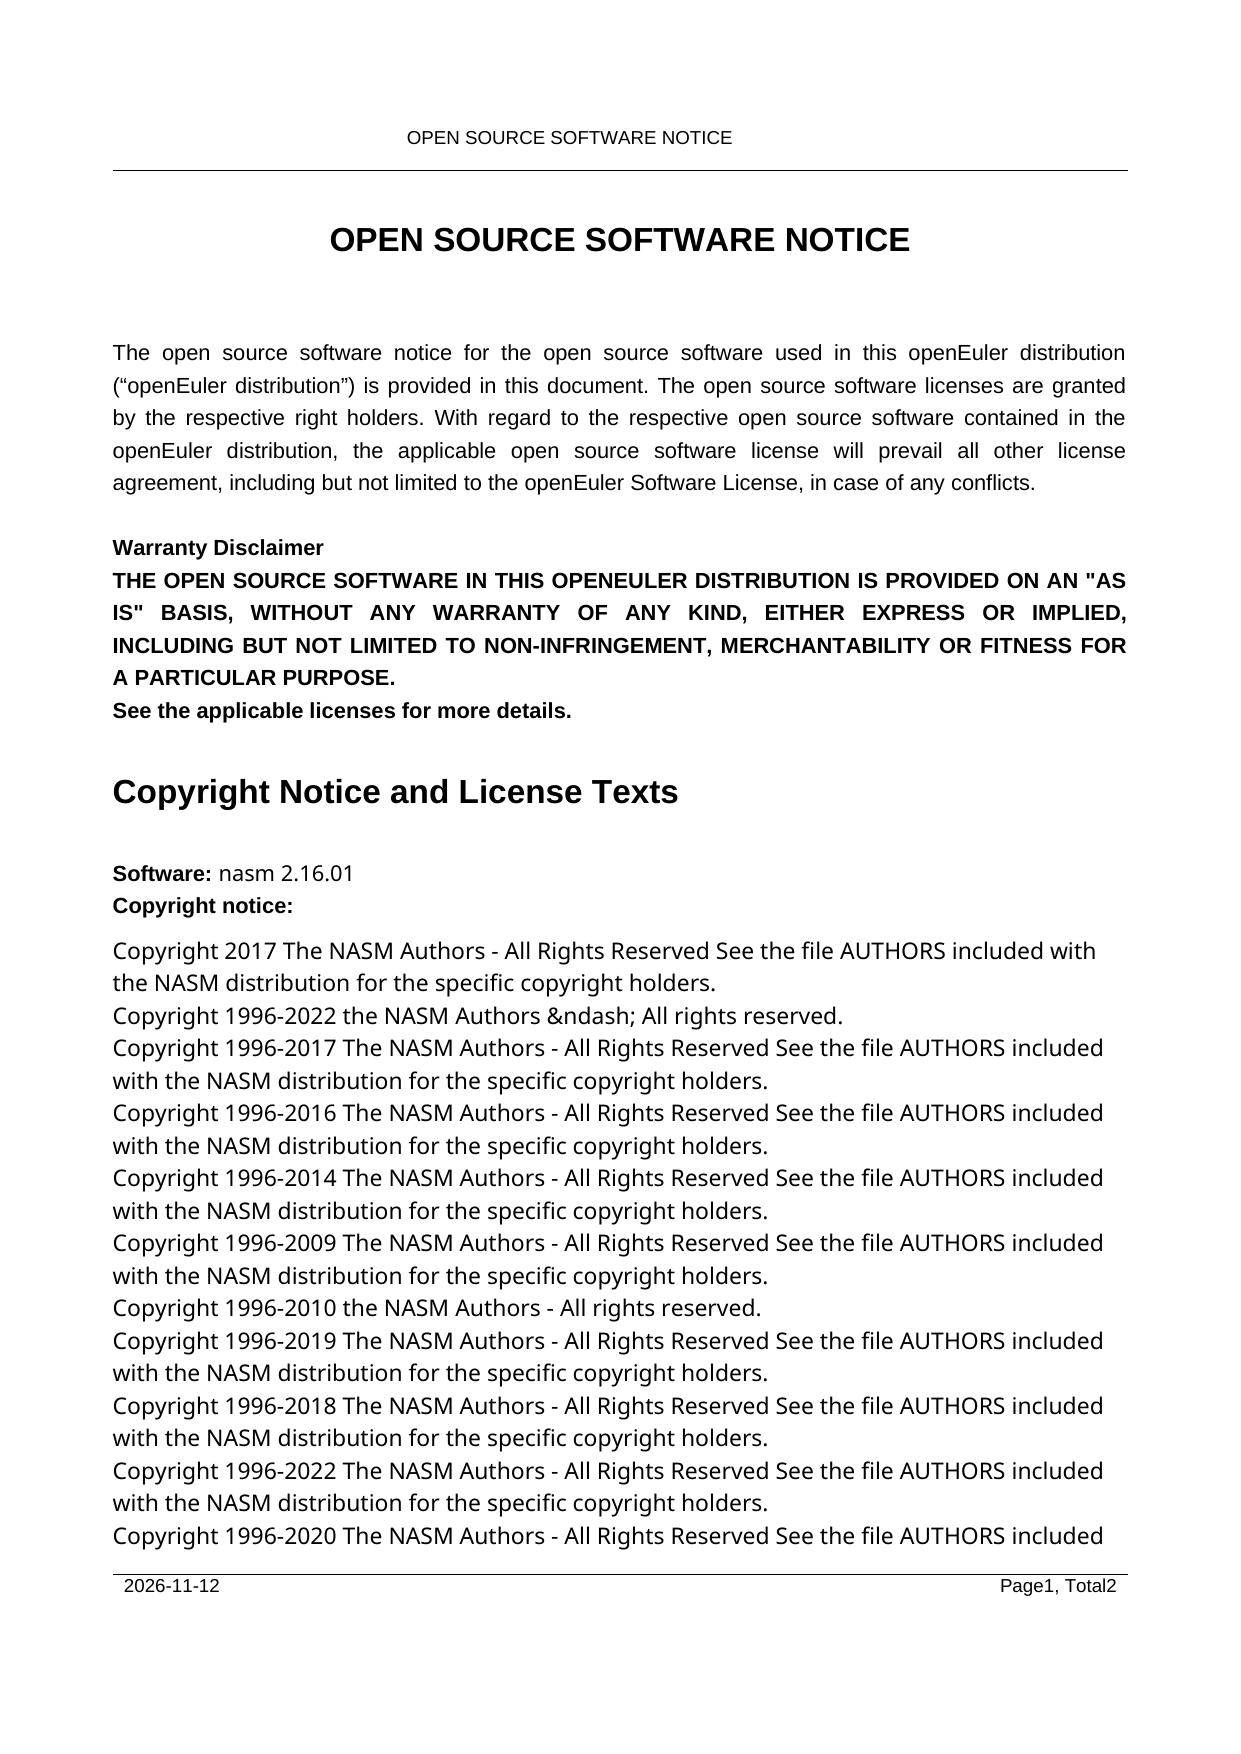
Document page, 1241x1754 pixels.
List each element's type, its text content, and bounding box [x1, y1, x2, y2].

title Software: nasm 2.16.01 [112, 856, 1128, 889]
text Warranty Disclaimer [112, 531, 1128, 564]
text Copyright notice: [112, 889, 1128, 921]
text The open source software notice for the open source software used in this openEuler distribution (“openEuler distribution”) is provided in this document. The open source software licenses are granted by the respective right holders. With regard to the respective open source software contained in the openEuler distribution, the applicable open source software license will prevail all other license agreement, including but not limited to the openEuler Software License, in case of any conflicts. [112, 336, 1128, 499]
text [112, 934, 1128, 1551]
text Copyright Notice and License Texts [112, 759, 1128, 824]
text THE OPEN SOURCE SOFTWARE IN THIS OPENEULER DISTRIBUTION IS PROVIDED ON AN "AS IS" BASIS, WITHOUT ANY WARRANTY OF ANY KIND, EITHER EXPRESS OR IMPLIED, INCLUDING BUT NOT LIMITED TO NON-INFRINGEMENT, MERCHANTABILITY OR FITNESS FOR A PARTICULAR PURPOSE. See the applicable licenses for more details. [112, 564, 1128, 726]
text OPEN SOURCE SOFTWARE NOTICE [112, 206, 1128, 271]
